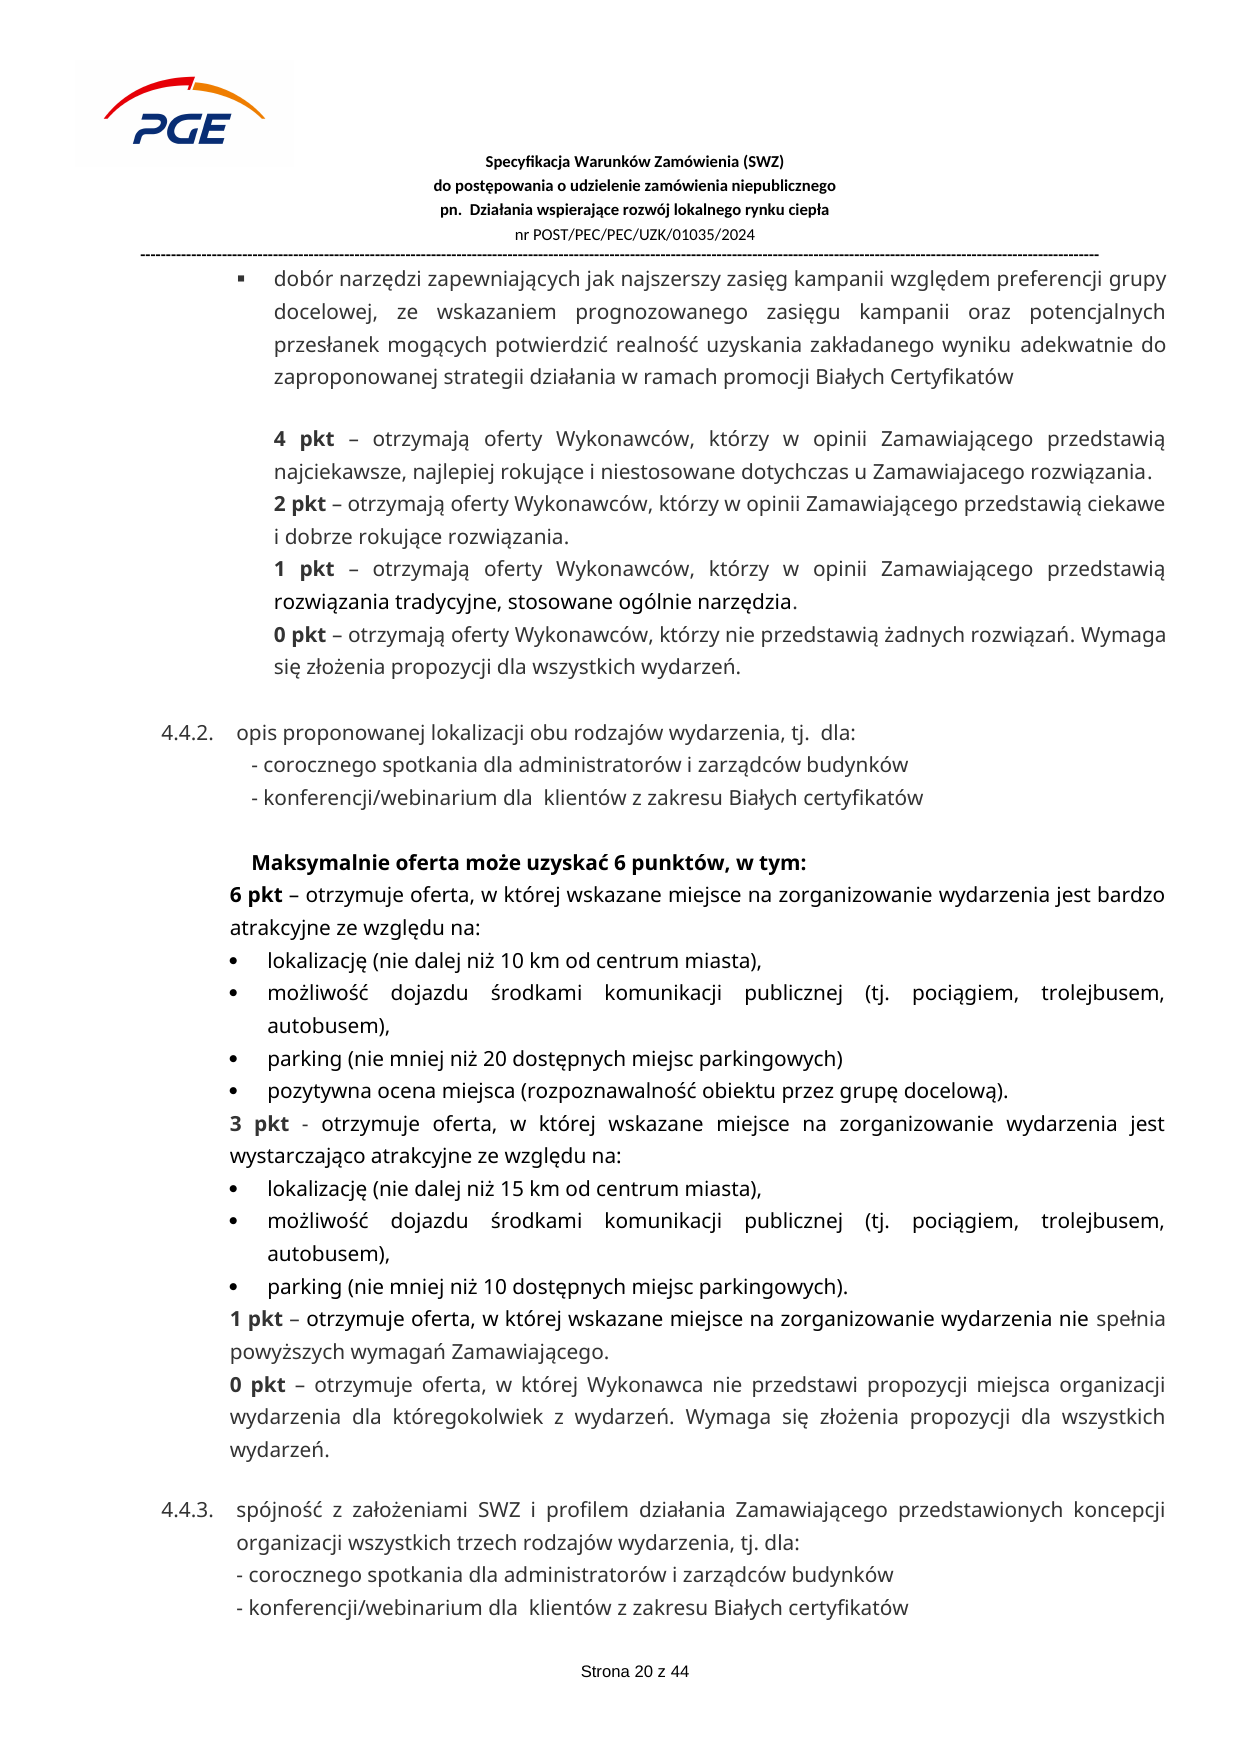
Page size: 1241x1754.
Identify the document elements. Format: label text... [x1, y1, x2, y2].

list 2 pkt – otrzymają oferty Wykonawców, którzy w opinii Zamawiającego przedstawią ciekawe i dobrze rokujące rozwiązania. [274, 489, 1166, 550]
text 3 pkt - otrzymuje oferta, w której wskazane miejsce na zorganizowanie wydarzenia jest wystarczająco atrakcyjne ze względu na: [229, 1109, 1166, 1170]
list parking (nie mniej niż 10 dostępnych miejsc parkingowych). [229, 1272, 1166, 1300]
picture [75, 60, 294, 167]
list pozytywna ocena miejsca (rozpoznawalność obiektu przez grupę docelową). [229, 1076, 1166, 1105]
text - konferencji/webinarium dla klientów z zakresu Białych certyfikatów [236, 1593, 1166, 1621]
text 0 pkt – otrzymuje oferta, w której Wykonawca nie przedstawi propozycji miejsca organizacji wydarzenia dla któregokolwiek z wydarzeń. Wymaga się złożenia propozycji dla wszystkich wydarzeń. [229, 1370, 1166, 1463]
list dobór narzędzi zapewniających jak najszerszy zasięg kampanii względem preferencji grupy docelowej, ze wskazaniem prognozowanego zasięgu kampanii oraz potencjalnych przesłanek mogących potwierdzić realność uzyskania zakładanego wyniku adekwatnie do zaproponowanej strategii działania w ramach promocji Białych Certyfikatów [236, 264, 1166, 391]
list opis proponowanej lokalizacji obu rodzajów wydarzenia, tj. dla: [161, 718, 1166, 746]
text 6 pkt – otrzymuje oferta, w której wskazane miejsce na zorganizowanie wydarzenia jest bardzo atrakcyjne ze względu na: [229, 881, 1166, 942]
text 1 pkt – otrzymuje oferta, w której wskazane miejsce na zorganizowanie wydarzenia nie spełnia powyższych wymagań Zamawiającego. [229, 1304, 1166, 1366]
text Maksymalnie oferta może uzyskać 6 punktów, w tym: [251, 848, 1166, 876]
list spójność z założeniami SWZ i profilem działania Zamawiającego przedstawionych koncepcji organizacji wszystkich trzech rodzajów wydarzenia, tj. dla: [161, 1495, 1166, 1556]
list 0 pkt – otrzymają oferty Wykonawców, którzy nie przedstawią żadnych rozwiązań. Wymaga się złożenia propozycji dla wszystkich wydarzeń. [274, 620, 1166, 681]
text - corocznego spotkania dla administratorów i zarządców budynków [251, 750, 1166, 779]
list lokalizację (nie dalej niż 10 km od centrum miasta), [229, 946, 1166, 974]
list parking (nie mniej niż 20 dostępnych miejsc parkingowych) [229, 1044, 1166, 1072]
text - corocznego spotkania dla administratorów i zarządców budynków [236, 1560, 1166, 1589]
list lokalizację (nie dalej niż 15 km od centrum miasta), [229, 1174, 1166, 1202]
list możliwość dojazdu środkami komunikacji publicznej (tj. pociągiem, trolejbusem, autobusem), [229, 978, 1166, 1039]
list 4 pkt – otrzymają oferty Wykonawców, którzy w opinii Zamawiającego przedstawią najciekawsze, najlepiej rokujące i niestosowane dotychczas u Zamawiajacego rozwiązania. [274, 424, 1166, 485]
text - konferencji/webinarium dla klientów z zakresu Białych certyfikatów [251, 783, 1166, 811]
list możliwość dojazdu środkami komunikacji publicznej (tj. pociągiem, trolejbusem, autobusem), [229, 1207, 1166, 1268]
list 1 pkt – otrzymają oferty Wykonawców, którzy w opinii Zamawiającego przedstawią rozwiązania tradycyjne, stosowane ogólnie narzędzia. [274, 554, 1166, 616]
